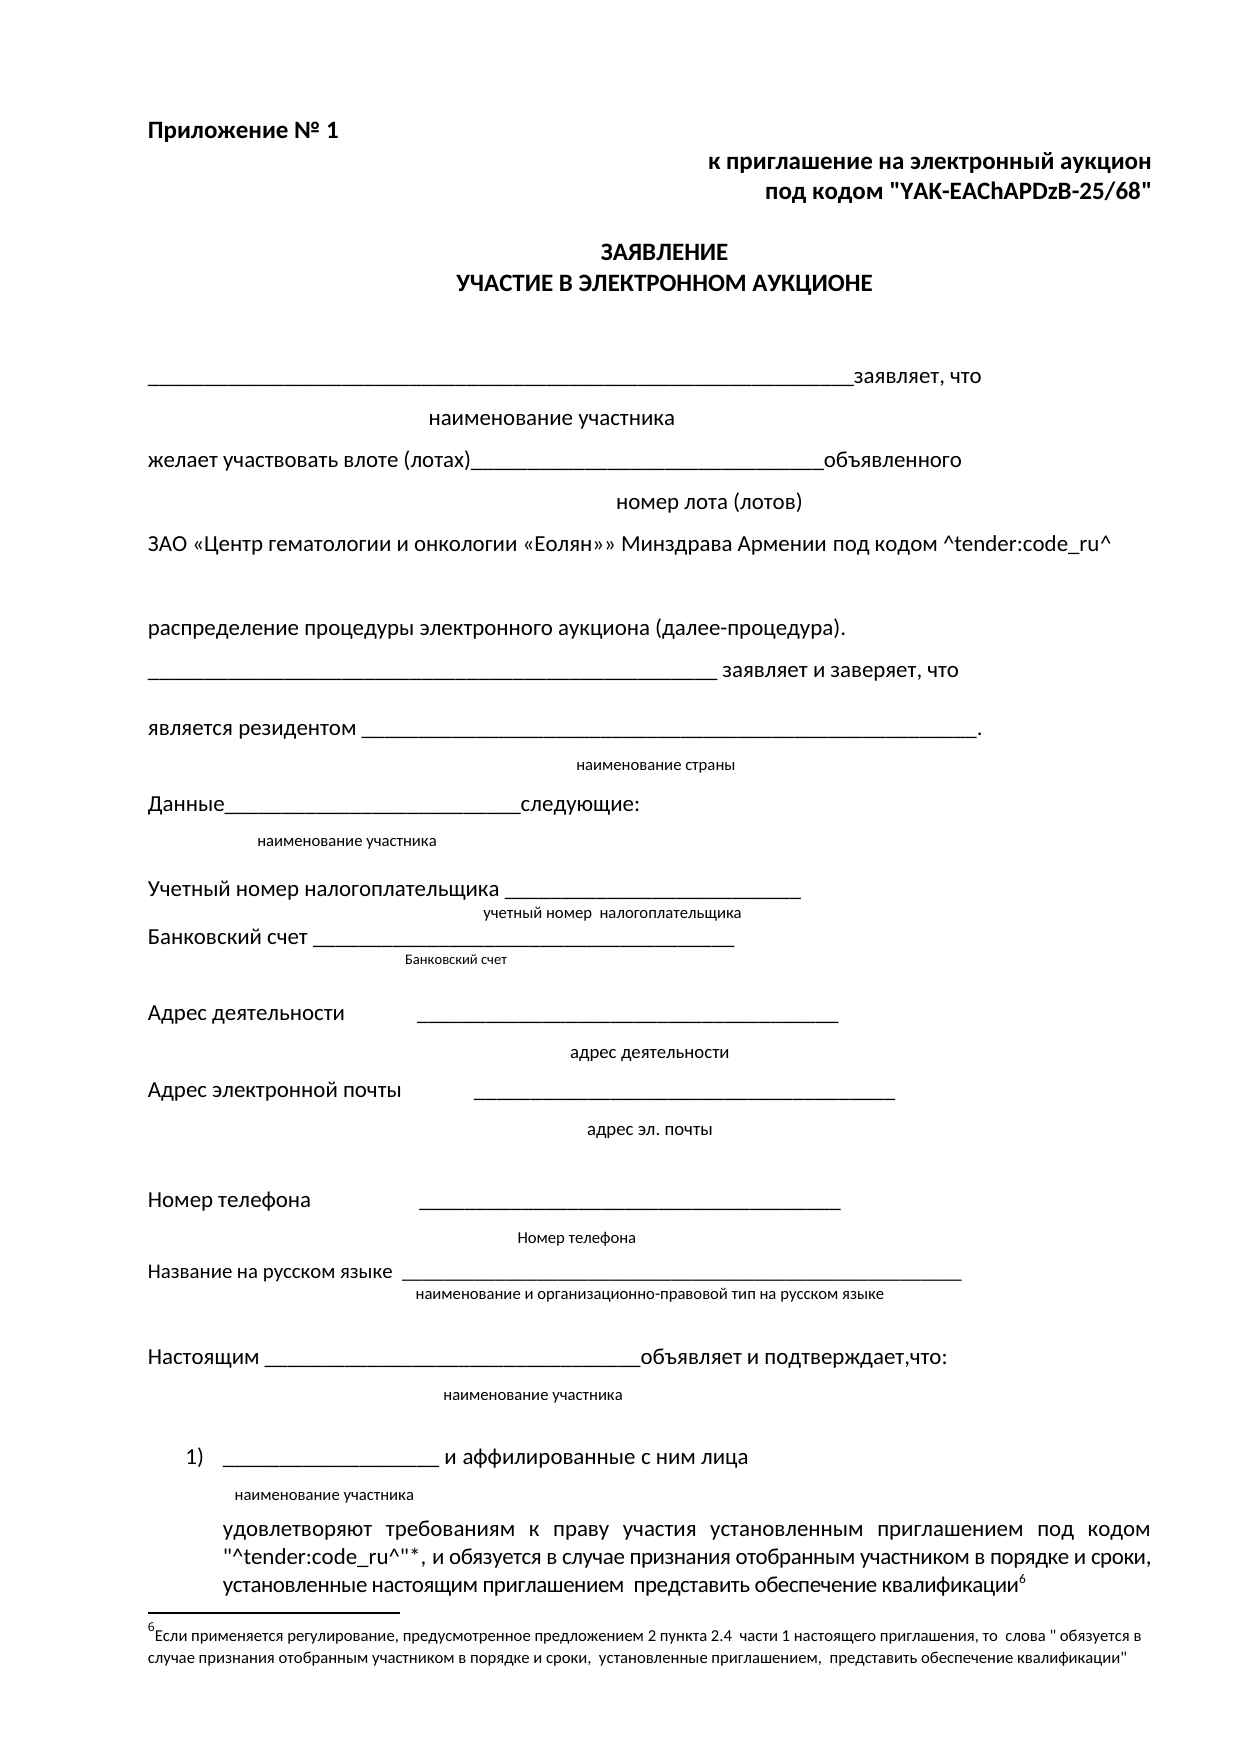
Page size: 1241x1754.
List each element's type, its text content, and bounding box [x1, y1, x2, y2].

text наименование участника [428, 403, 1152, 431]
text является резидентом ______________________________________________________. [148, 713, 1152, 741]
text учетный номер налогоплательщика [148, 902, 1152, 922]
text Данные__________________________следующие: [148, 789, 1152, 817]
text __________________________________________________ заявляет и заверяет, что [148, 655, 1152, 683]
text УЧАСТИЕ В ЭЛЕКТРОННОМ АУКЦИОНЕ [177, 267, 1152, 298]
text наименование страны [576, 754, 1152, 775]
text Название на русском языке ______________________________________________________ [148, 1258, 1152, 1283]
text наименование участника [148, 831, 1152, 851]
text Настоящим _________________________________объявляет и подтверждает,что: [148, 1342, 1152, 1370]
list удовлетворяют требованиям к праву участия установленным приглашением под кодом "^tender:code_ru^"*, и обязуется в случае признания отобранным участником в порядке и сроки, установленные настоящим приглашением представить обеспечение квалификации [223, 1514, 1152, 1598]
text Номер телефона _____________________________________ [148, 1186, 1152, 1213]
text наименование участника [148, 1484, 1152, 1504]
text 2.4 На этапе аукциона участник представляет сниженные ценовые предложения в порядке, установленном пунктом 2.2 части 2 настоящего приглашения, без необходимости загрузки новых документов в систему. Приложение № 1 [148, 86, 1152, 145]
text распределение процедуры электронного аукциона (далее-процедура). [148, 613, 1152, 641]
text наименование и организационно-правовой тип на русском языке [148, 1283, 1152, 1304]
text к приглашение на электронный аукцион [177, 145, 1152, 176]
text Учетный номер налогоплательщика __________________________ [148, 874, 1152, 902]
text Адрес деятельности _____________________________________ [148, 998, 1152, 1026]
text номер лота (лотов) [606, 487, 1152, 515]
text ______________________________________________________________заявляет, что [148, 361, 1152, 389]
text ЗАО «Центр гематологии и онкологии «Еолян»» Минздрава Армении под кодом ^tender:code_ru^ [148, 529, 1152, 557]
text под кодом "YAK-EAChAPDzB-25/68" [177, 176, 1152, 206]
text адрес деятельности [148, 1040, 1152, 1063]
text Номер телефона [517, 1227, 1152, 1248]
text Банковский счет [148, 950, 1152, 968]
list ___________________ и аффилированные с ним лица [185, 1442, 1152, 1470]
text Банковский счет _____________________________________ [148, 922, 1152, 950]
text адрес эл. почты [148, 1117, 1152, 1140]
text Адрес электронной почты _____________________________________ [148, 1075, 1152, 1103]
text ЗАЯВЛЕНИЕ [177, 237, 1152, 267]
text желает участвовать влоте (лотах)_______________________________объявленного [148, 445, 1152, 473]
text наименование участника [443, 1384, 1152, 1404]
